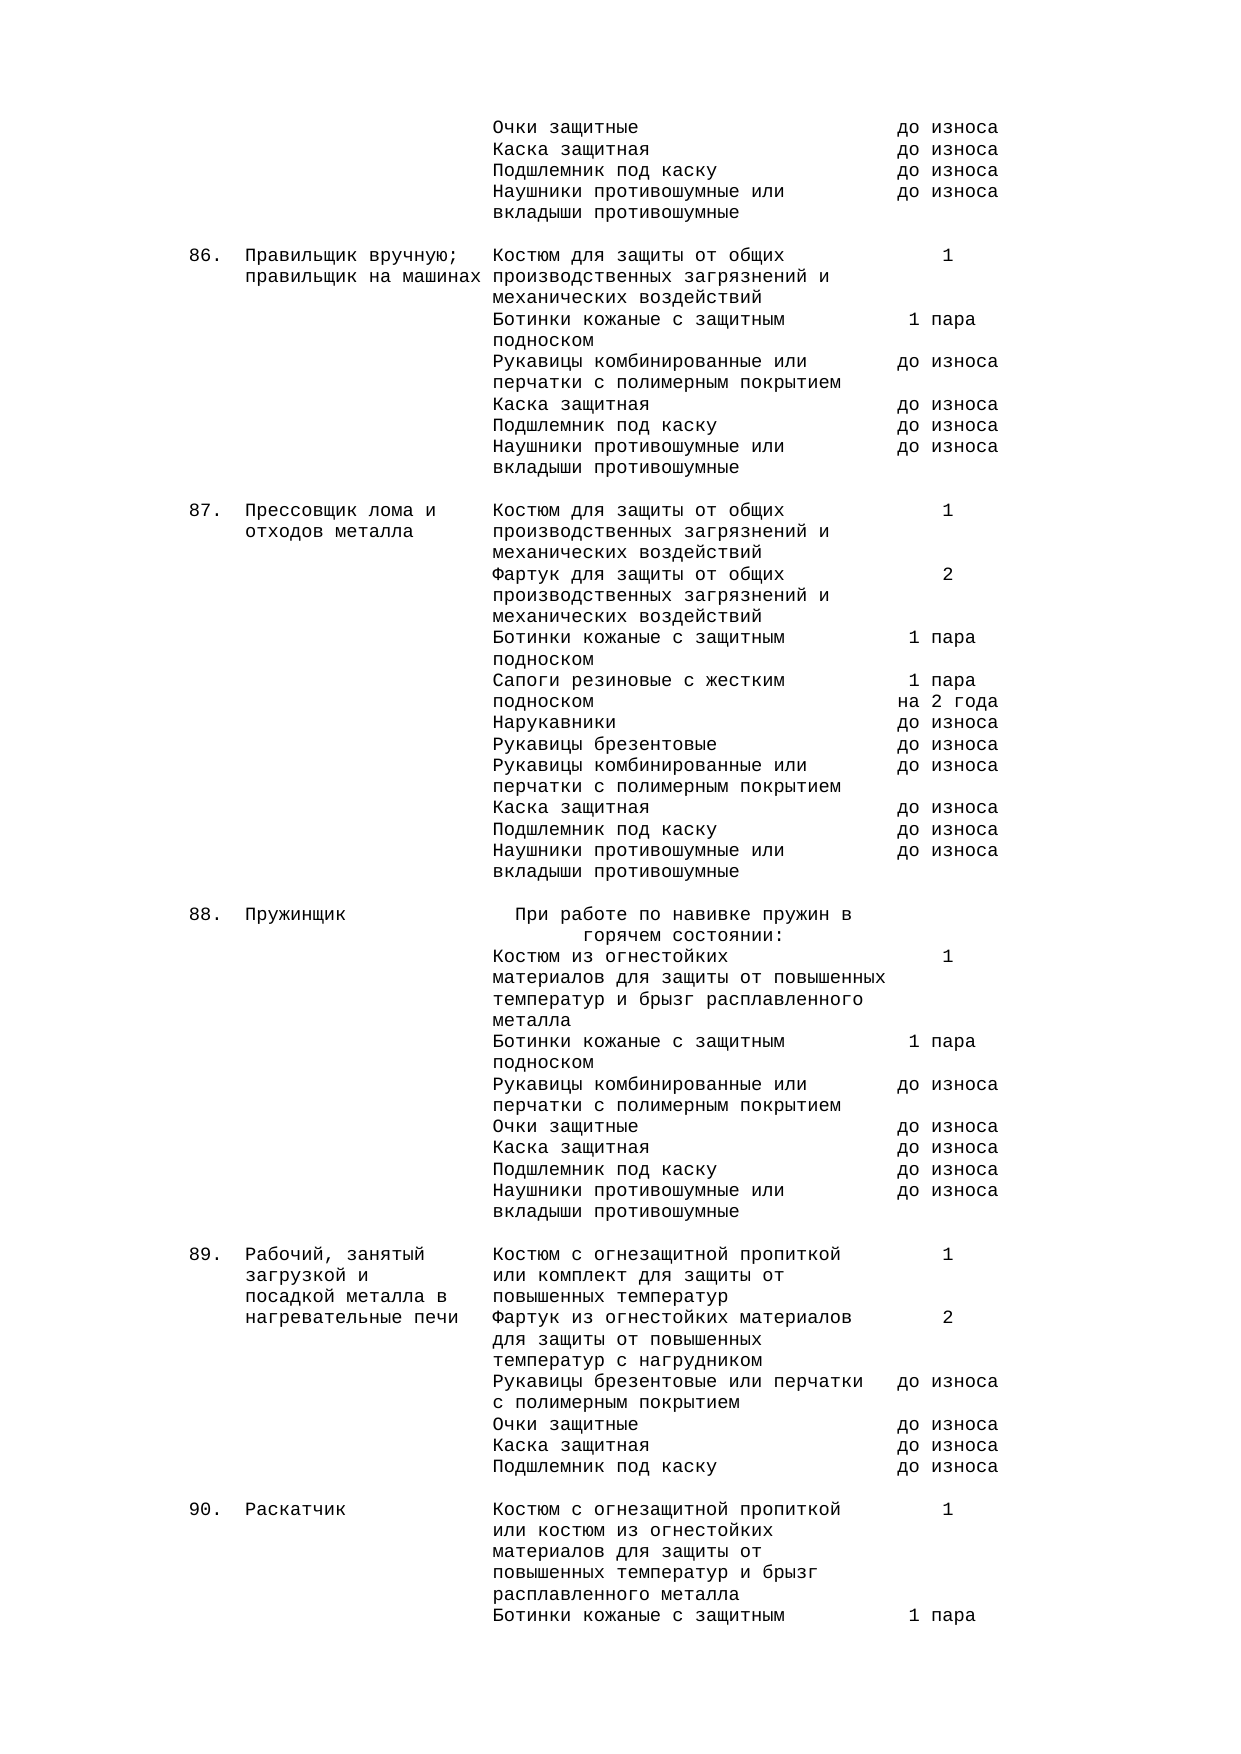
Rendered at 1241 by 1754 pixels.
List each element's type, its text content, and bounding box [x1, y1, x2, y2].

text Ботинки кожаные с защитным 1 пара [177, 1606, 1152, 1627]
text горячем состоянии: [177, 926, 1152, 947]
text подноском [177, 1053, 1152, 1074]
text подноском на 2 года [177, 692, 1152, 713]
text Каска защитная до износа [177, 394, 1152, 416]
text материалов для защиты от повышенных [177, 968, 1152, 989]
text материалов для защиты от [177, 1542, 1152, 1563]
text 87. Прессовщик лома и Костюм для защиты от общих 1 [177, 501, 1152, 522]
text перчатки с полимерным покрытием [177, 1096, 1152, 1117]
text перчатки с полимерным покрытием [177, 777, 1152, 798]
text для защиты от повышенных [177, 1329, 1152, 1351]
text вкладыши противошумные [177, 458, 1152, 479]
text Каска защитная до износа [177, 798, 1152, 819]
text подноском [177, 649, 1152, 671]
text нагревательные печи Фартук из огнестойких материалов 2 [177, 1308, 1152, 1329]
text металла [177, 1011, 1152, 1032]
text 90. Раскатчик Костюм с огнезащитной пропиткой 1 [177, 1499, 1152, 1521]
text вкладыши противошумные [177, 862, 1152, 883]
text Подшлемник под каску до износа [177, 416, 1152, 437]
text Подшлемник под каску до износа [177, 819, 1152, 841]
text Подшлемник под каску до износа [177, 1159, 1152, 1181]
text Каска защитная до износа [177, 139, 1152, 161]
text механических воздействий [177, 288, 1152, 309]
text отходов металла производственных загрязнений и [177, 522, 1152, 543]
text Рукавицы комбинированные или до износа [177, 352, 1152, 373]
text посадкой металла в повышенных температур [177, 1287, 1152, 1308]
text 89. Рабочий, занятый Костюм с огнезащитной пропиткой 1 [177, 1244, 1152, 1266]
text повышенных температур и брызг [177, 1563, 1152, 1584]
text Костюм из огнестойких 1 [177, 947, 1152, 968]
text правильщик на машинах производственных загрязнений и [177, 267, 1152, 288]
text Каска защитная до износа [177, 1436, 1152, 1457]
text Очки защитные до износа [177, 1117, 1152, 1138]
text вкладыши противошумные [177, 203, 1152, 224]
text Наушники противошумные или до износа [177, 182, 1152, 203]
text механических воздействий [177, 607, 1152, 628]
text загрузкой и или комплект для защиты от [177, 1266, 1152, 1287]
text вкладыши противошумные [177, 1202, 1152, 1223]
text Очки защитные до износа [177, 118, 1152, 139]
text температур с нагрудником [177, 1351, 1152, 1372]
text перчатки с полимерным покрытием [177, 373, 1152, 394]
text расплавленного металла [177, 1584, 1152, 1606]
text Ботинки кожаные с защитным 1 пара [177, 628, 1152, 649]
text 86. Правильщик вручную; Костюм для защиты от общих 1 [177, 246, 1152, 267]
text Рукавицы брезентовые или перчатки до износа [177, 1372, 1152, 1393]
text механических воздействий [177, 543, 1152, 564]
text Ботинки кожаные с защитным 1 пара [177, 1032, 1152, 1053]
text 88. Пружинщик При работе по навивке пружин в [177, 904, 1152, 926]
text Нарукавники до износа [177, 713, 1152, 734]
text Подшлемник под каску до износа [177, 161, 1152, 182]
text Подшлемник под каску до износа [177, 1457, 1152, 1478]
text Наушники противошумные или до износа [177, 841, 1152, 862]
text Очки защитные до износа [177, 1414, 1152, 1436]
text Ботинки кожаные с защитным 1 пара [177, 309, 1152, 331]
text Наушники противошумные или до износа [177, 437, 1152, 458]
text Фартук для защиты от общих 2 [177, 564, 1152, 586]
text Рукавицы брезентовые до износа [177, 734, 1152, 756]
text Рукавицы комбинированные или до износа [177, 756, 1152, 777]
text производственных загрязнений и [177, 586, 1152, 607]
text температур и брызг расплавленного [177, 989, 1152, 1011]
text подноском [177, 331, 1152, 352]
text с полимерным покрытием [177, 1393, 1152, 1414]
text Рукавицы комбинированные или до износа [177, 1074, 1152, 1096]
text или костюм из огнестойких [177, 1521, 1152, 1542]
text Каска защитная до износа [177, 1138, 1152, 1159]
text Наушники противошумные или до износа [177, 1181, 1152, 1202]
text Сапоги резиновые с жестким 1 пара [177, 671, 1152, 692]
